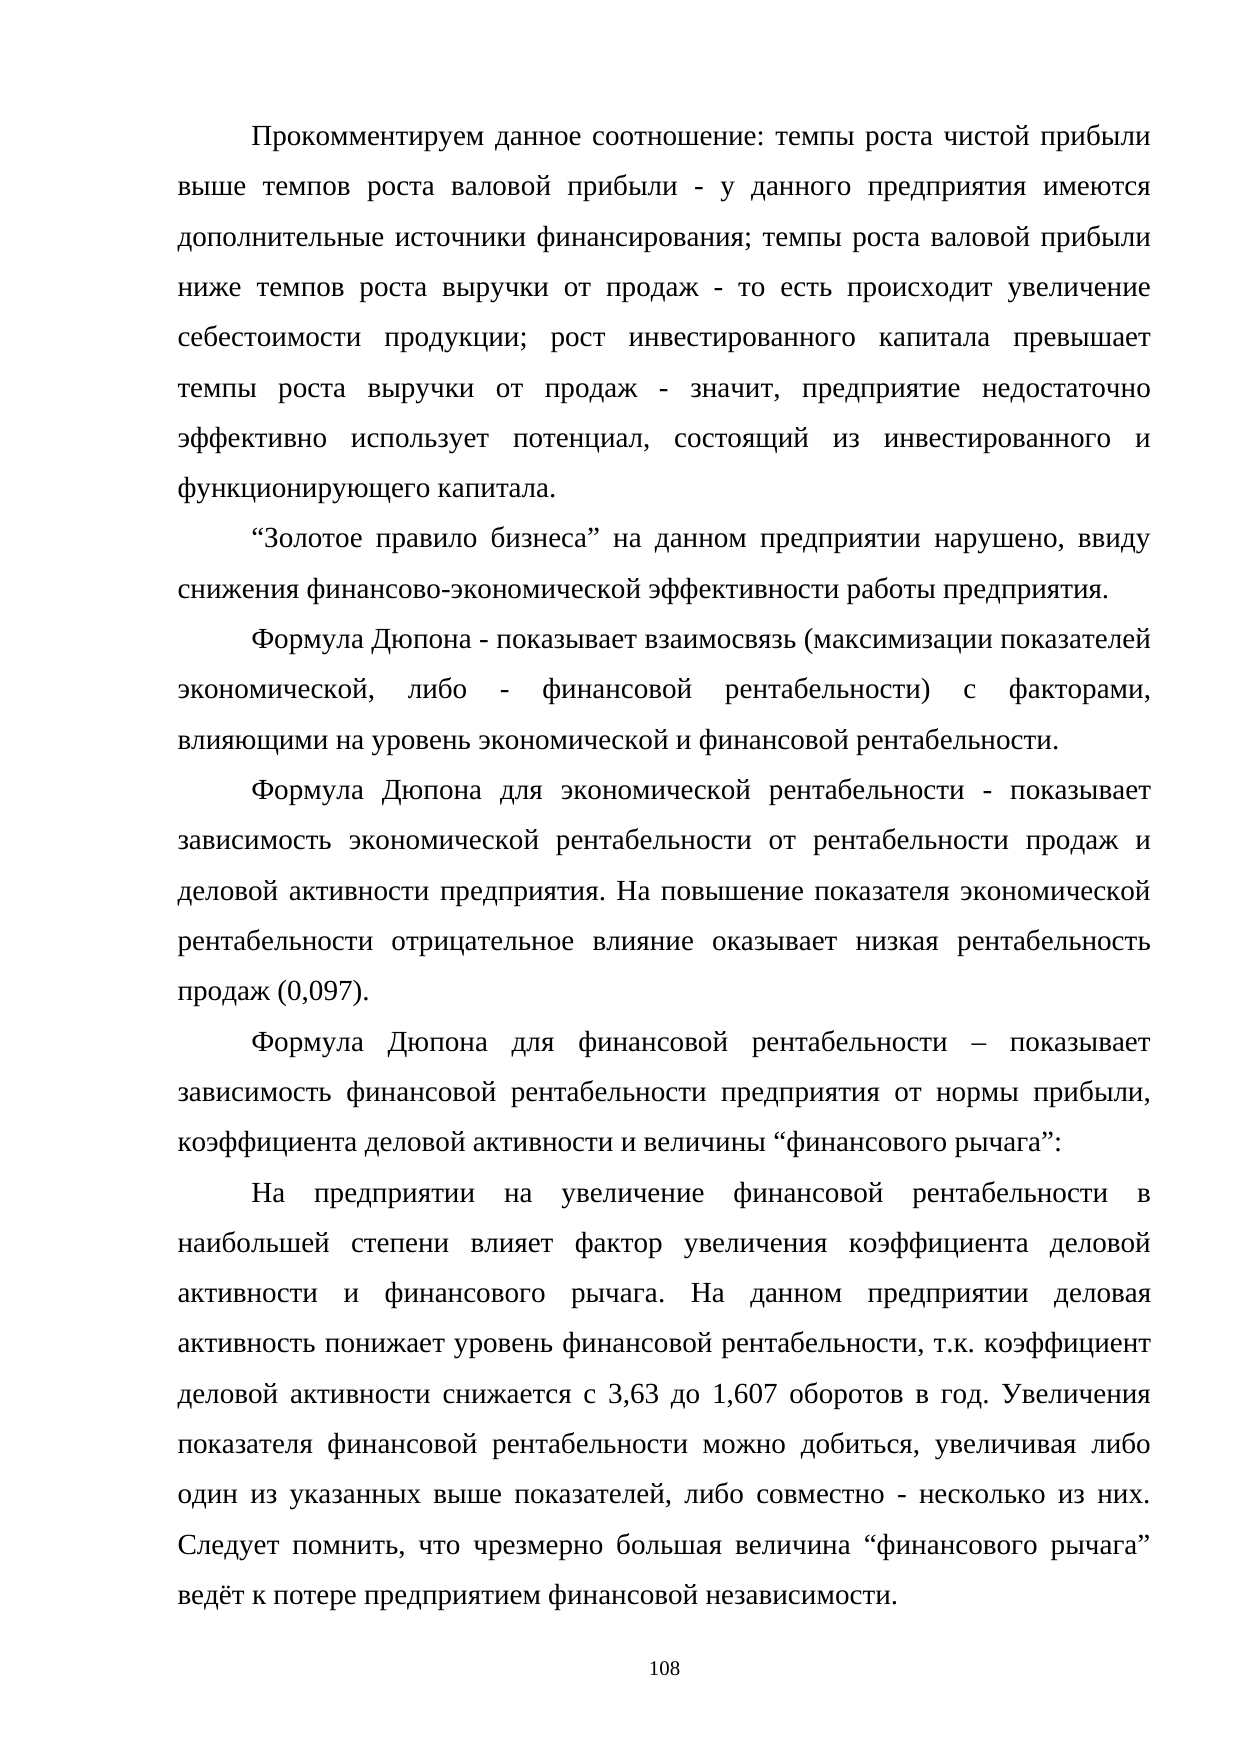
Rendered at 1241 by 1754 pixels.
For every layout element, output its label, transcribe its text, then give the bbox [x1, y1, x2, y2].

text Формула Дюпона - показывает взаимосвязь (максимизации показателей экономической, либо - финансовой рентабельности) с факторами, влияющими на уровень экономической и финансовой рентабельности. [177, 621, 1152, 755]
text На предприятии на увеличение финансовой рентабельности в наибольшей степени влияет фактор увеличения коэффициента деловой активности и финансового рычага. На данном предприятии деловая активность понижает уровень финансовой рентабельности, т.к. коэффициент деловой активности снижается с 3,63 до 1,607 оборотов в год. Увеличения показателя финансовой рентабельности можно добиться, увеличивая либо один из указанных выше показателей, либо совместно - несколько из них. Следует помнить, что чрезмерно большая величина “финансового рычага” ведёт к потере предприятием финансовой независимости. [177, 1175, 1152, 1611]
text Формула Дюпона для экономической рентабельности - показывает зависимость экономической рентабельности от рентабельности продаж и деловой активности предприятия. На повышение показателя экономической рентабельности отрицательное влияние оказывает низкая рентабельность продаж (0,097). [177, 772, 1152, 1007]
text “Золотое правило бизнеса” на данном предприятии нарушено, ввиду снижения финансово-экономической эффективности работы предприятия. [177, 521, 1152, 604]
text Формула Дюпона для финансовой рентабельности – показывает зависимость финансовой рентабельности предприятия от нормы прибыли, коэффициента деловой активности и величины “финансового рычага”: [177, 1024, 1152, 1158]
text Прокомментируем данное соотношение: темпы роста чистой прибыли выше темпов роста валовой прибыли - у данного предприятия имеются дополнительные источники финансирования; темпы роста валовой прибыли ниже темпов роста выручки от продаж - то есть происходит увеличение себестоимости продукции; рост инвестированного капитала превышает темпы роста выручки от продаж - значит, предприятие недостаточно эффективно использует потенциал, состоящий из инвестированного и функционирующего капитала. [177, 118, 1152, 504]
